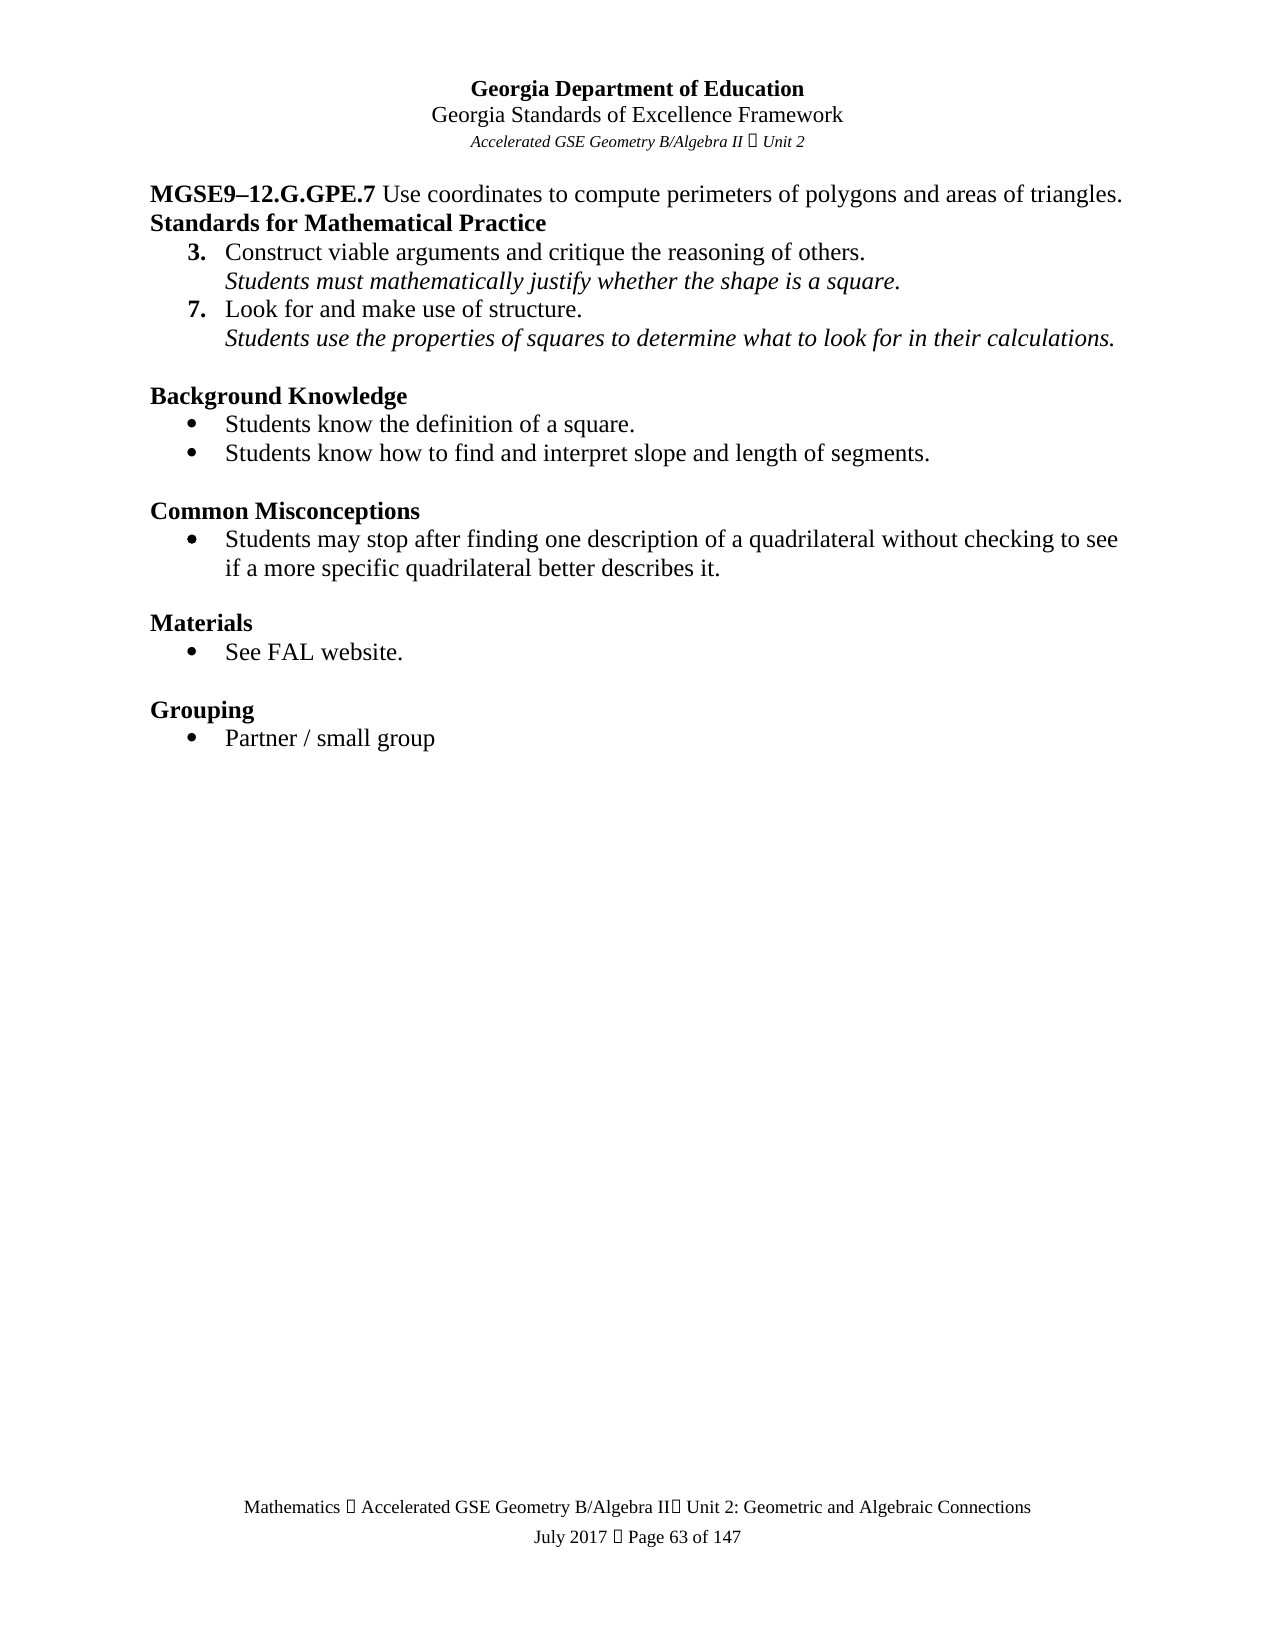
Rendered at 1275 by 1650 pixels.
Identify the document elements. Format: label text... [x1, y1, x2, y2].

text MGSE9–12.G.GPE.7 Use coordinates to compute perimeters of polygons and areas of triangles. [150, 179, 1125, 208]
list Students know the definition of a square. [187, 409, 1125, 438]
text Common Misconceptions [150, 496, 1125, 524]
list Partner / small group [187, 723, 1125, 752]
list Students may stop after finding one description of a quadrilateral without checking to see if a more specific quadrilateral better describes it. [187, 524, 1125, 608]
text Students must mathematically justify whether the shape is a square. [187, 266, 1125, 294]
text 7. Look for and make use of structure. [187, 294, 1125, 323]
text Materials [150, 608, 1125, 637]
text Background Knowledge [150, 381, 1125, 409]
text Grouping [150, 695, 1125, 723]
text Standards for Mathematical Practice [150, 208, 1125, 237]
list Students know how to find and interpret slope and length of segments. [187, 438, 1125, 467]
text Students use the properties of squares to determine what to look for in their calculations. [187, 323, 1125, 352]
text 3. Construct viable arguments and critique the reasoning of others. [187, 237, 1125, 266]
list See FAL website. [187, 637, 1125, 666]
